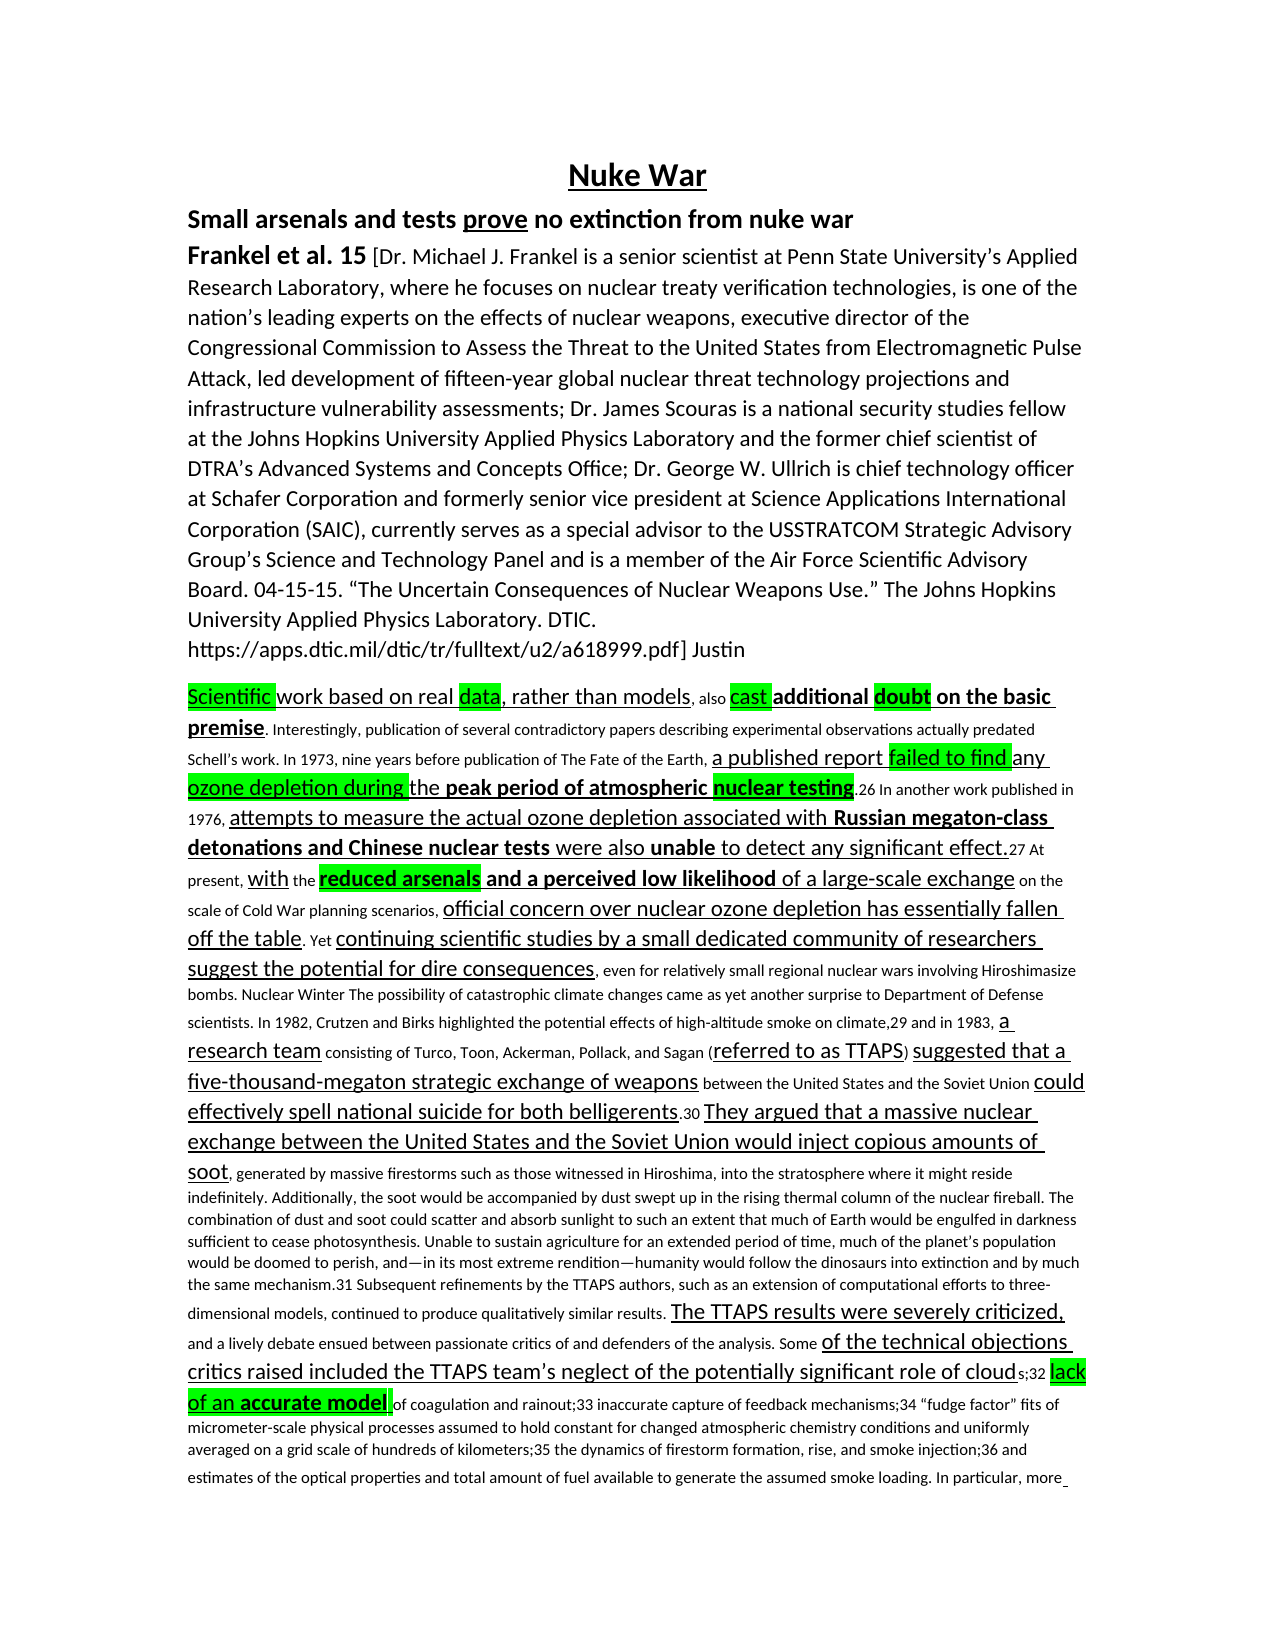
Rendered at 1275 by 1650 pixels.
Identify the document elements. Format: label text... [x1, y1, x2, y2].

subtitle Nuke War [187, 154, 1087, 195]
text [187, 682, 1087, 1490]
text Frankel et al. 15 [Dr. Michael J. Frankel is a senior scientist at Penn State University’s Applied Research Laboratory, where he focuses on nuclear treaty verification technologies, is one of the nation’s leading experts on the effects of nuclear weapons, executive director of the Congressional Commission to Assess the Threat to the United States from Electromagnetic Pulse Attack, led development of fifteen-year global nuclear threat technology projections and infrastructure vulnerability assessments; Dr. James Scouras is a national security studies fellow at the Johns Hopkins University Applied Physics Laboratory and the former chief scientist of DTRA’s Advanced Systems and Concepts Office; Dr. George W. Ullrich is chief technology officer at Schafer Corporation and formerly senior vice president at Science Applications International Corporation (SAIC), currently serves as a special advisor to the USSTRATCOM Strategic Advisory Group’s Science and Technology Panel and is a member of the Air Force Scientific Advisory Board. 04-15-15. “The Uncertain Consequences of Nuclear Weapons Use.” The Johns Hopkins University Applied Physics Laboratory. DTIC. https://apps.dtic.mil/dtic/tr/fulltext/u2/a618999.pdf] Justin [187, 238, 1087, 664]
subtitle Small arsenals and tests prove no extinction from nuke war [187, 202, 1087, 235]
